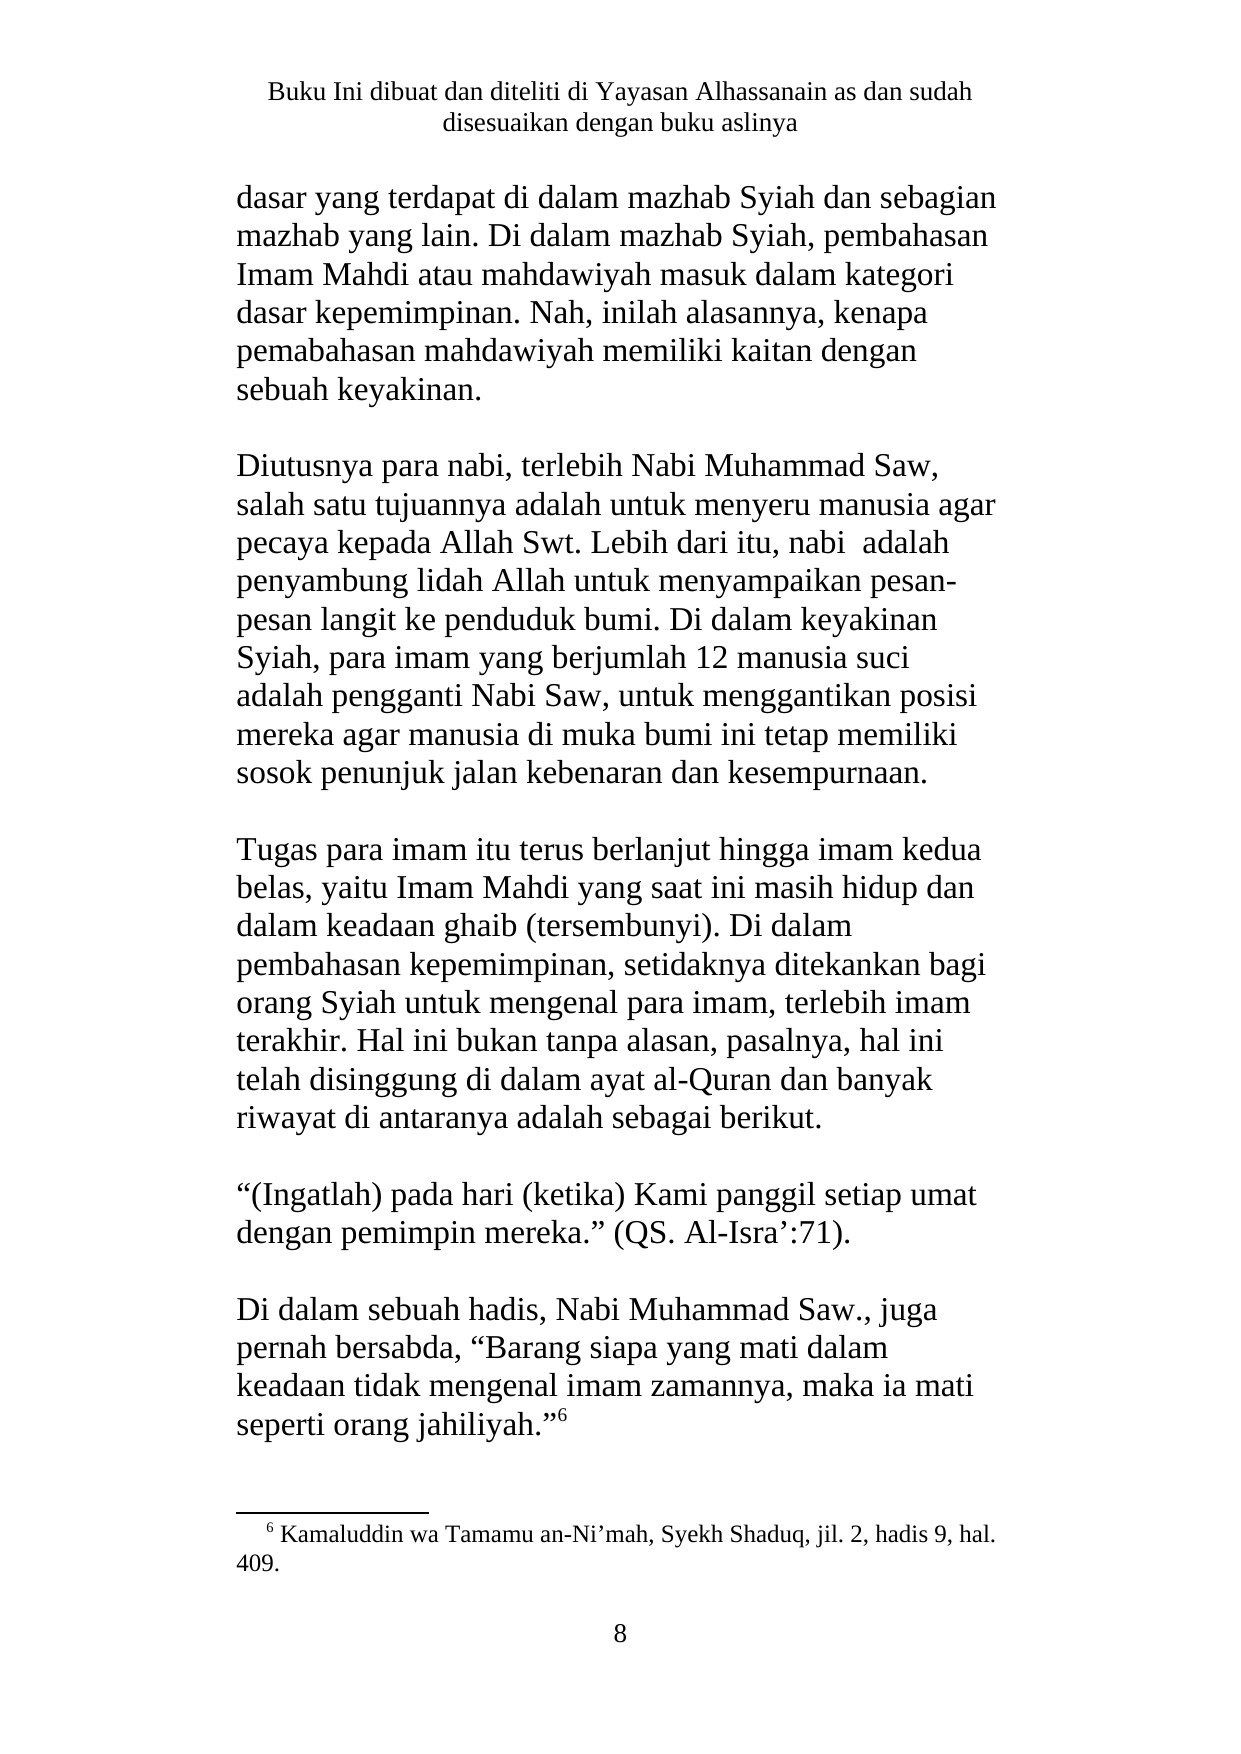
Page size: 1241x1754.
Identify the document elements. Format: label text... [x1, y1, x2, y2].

text Tugas para imam itu terus berlanjut hingga imam kedua belas, yaitu Imam Mahdi yang saat ini masih hidup dan dalam keadaan ghaib (tersembunyi). Di dalam pembahasan kepemimpinan, setidaknya ditekankan bagi orang Syiah untuk mengenal para imam, terlebih imam terakhir. Hal ini bukan tanpa alasan, pasalnya, hal ini telah disinggung di dalam ayat al-Quran dan banyak riwayat di antaranya adalah sebagai berikut. [236, 829, 1004, 1136]
text Di dalam sebuah hadis, Nabi Muhammad Saw., juga pernah bersabda, “Barang siapa yang mati dalam keadaan tidak mengenal imam zamannya, maka ia mati seperti orang jahiliyah.” [236, 1289, 1004, 1442]
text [236, 177, 1004, 407]
text Diutusnya para nabi, terlebih Nabi Muhammad Saw, salah satu tujuannya adalah untuk menyeru manusia agar pecaya kepada Allah Swt. Lebih dari itu, nabi adalah penyambung lidah Allah untuk menyampaikan pesan-pesan langit ke penduduk bumi. Di dalam keyakinan Syiah, para imam yang berjumlah 12 manusia suci adalah pengganti Nabi Saw, untuk menggantikan posisi mereka agar manusia di muka bumi ini tetap memiliki sosok penunjuk jalan kebenaran dan kesempurnaan. [236, 446, 1004, 791]
text “(Ingatlah) pada hari (ketika) Kami panggil setiap umat dengan pemimpin mereka.” (QS. Al-Isra’:71). [236, 1174, 1004, 1251]
